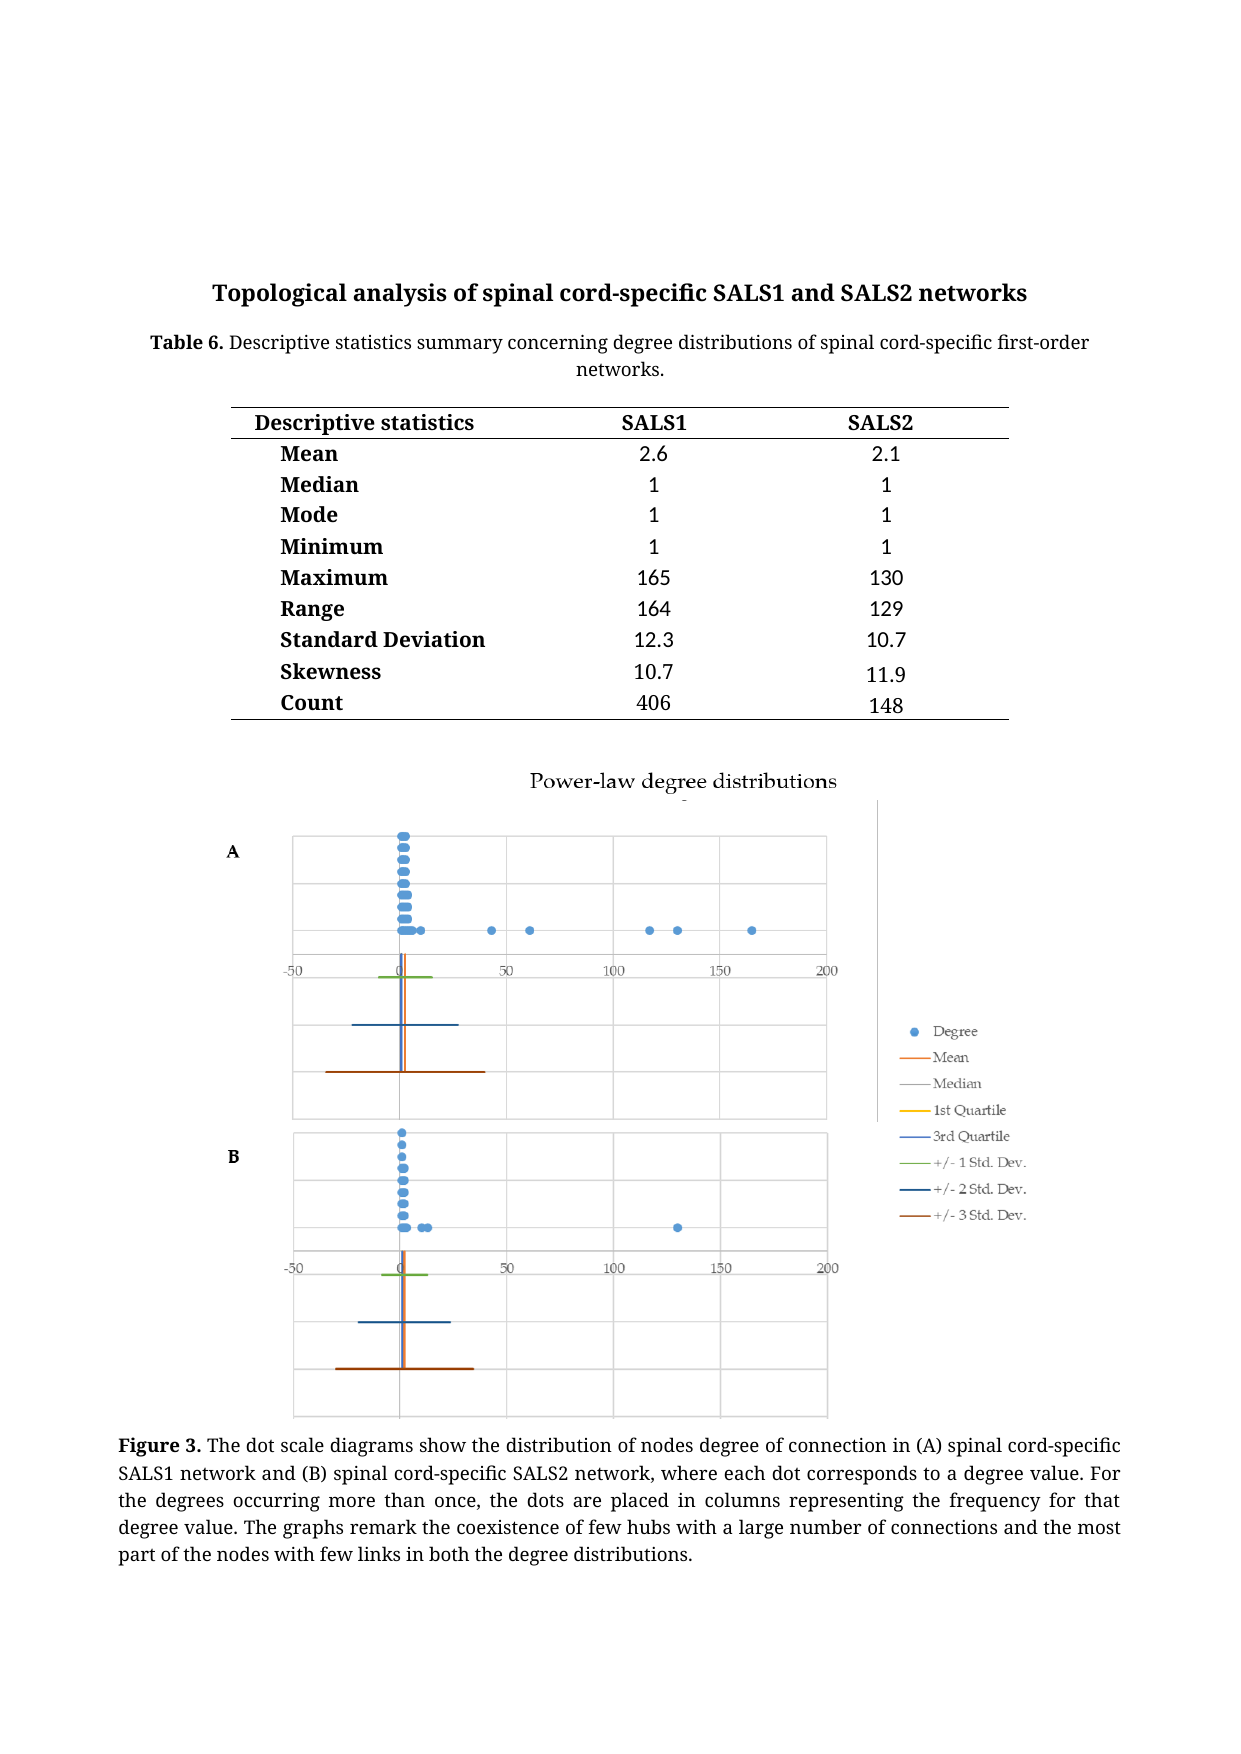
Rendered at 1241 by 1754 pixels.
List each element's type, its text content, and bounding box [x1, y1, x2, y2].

table_cell 164 [544, 594, 763, 626]
table_header SALS2 [763, 408, 1009, 438]
text Topological analysis of spinal cord-specific SALS1 and SALS2 networks [118, 277, 1122, 308]
table_header SALS1 [497, 408, 763, 438]
table_cell Median [231, 470, 544, 501]
table_cell 2.6 [544, 439, 763, 469]
table_cell Mode [231, 501, 544, 532]
table_cell 11.9 [763, 657, 1009, 688]
table_cell 10.7 [544, 657, 763, 688]
table_cell 12.3 [544, 626, 763, 657]
table_header Descriptive statistics [231, 408, 497, 438]
table_cell 10.7 [763, 626, 1009, 657]
table_cell 130 [763, 563, 1009, 594]
table_cell Count [231, 688, 544, 719]
table_cell 1 [763, 469, 1009, 501]
table_cell 165 [544, 563, 763, 594]
table_cell Skewness [231, 657, 544, 688]
text Table 6. Descriptive statistics summary concerning degree distributions of spinal cord-specific first-order networks. [118, 328, 1122, 382]
table_cell 406 [544, 688, 763, 719]
table_cell 148 [763, 688, 1009, 719]
table_cell 1 [544, 501, 763, 532]
table_cell 1 [544, 532, 763, 563]
table_cell 2.1 [763, 439, 1009, 469]
table_cell 1 [544, 470, 763, 501]
table_cell Range [231, 594, 544, 626]
table_cell 1 [763, 532, 1009, 563]
picture [211, 760, 1029, 1419]
text Figure 3. The dot scale diagrams show the distribution of nodes degree of connection in (A) spinal cord-specific SALS1 network and (B) spinal cord-specific SALS2 network, where each dot corresponds to a degree value. For the degrees occurring more than once, the dots are placed in columns representing the frequency for that degree value. The graphs remark the coexistence of few hubs with a large number of connections and the most part of the nodes with few links in both the degree distributions. [118, 1431, 1122, 1567]
table_cell 1 [763, 501, 1009, 532]
table_cell Minimum [231, 532, 544, 563]
table_cell 129 [763, 594, 1009, 626]
table_cell Maximum [231, 563, 544, 594]
table_cell Standard Deviation [231, 626, 544, 657]
table_cell Mean [231, 439, 544, 469]
